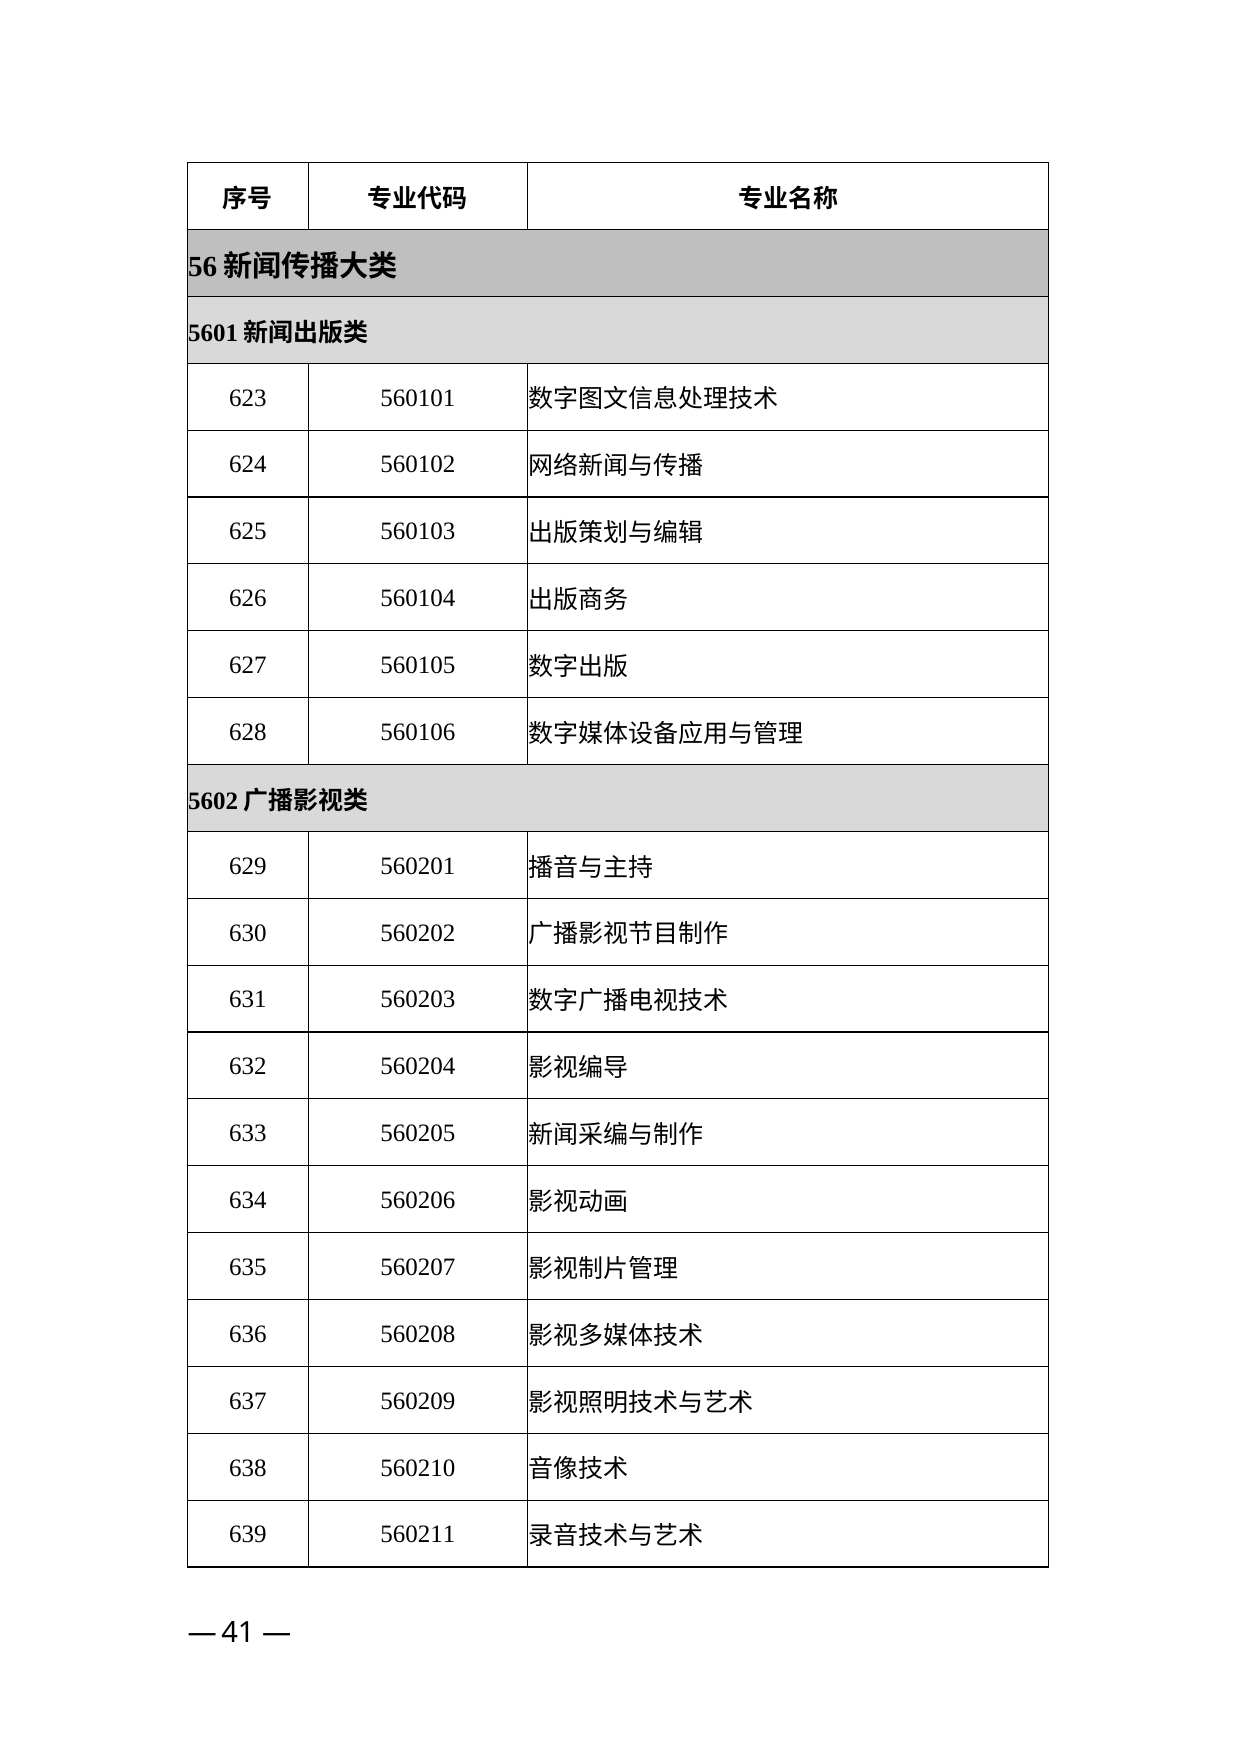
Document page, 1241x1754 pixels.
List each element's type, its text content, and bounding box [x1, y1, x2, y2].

table_cell 627 [188, 631, 308, 697]
table_cell 560201 [309, 832, 527, 898]
table_cell 560203 [309, 966, 527, 1031]
table_cell 560208 [309, 1300, 527, 1366]
table_cell 628 [188, 698, 308, 764]
table_cell 出版策划与编辑 [528, 498, 1048, 563]
table_cell 影视制片管理 [528, 1233, 1048, 1299]
table_cell 560102 [309, 431, 527, 496]
table_cell 广播影视节目制作 [528, 899, 1048, 964]
table_cell 631 [188, 966, 308, 1031]
table_header 专业名称 [528, 163, 1048, 229]
table_cell 560202 [309, 899, 527, 964]
table_header 专业代码 [309, 163, 527, 229]
table_cell 数字图文信息处理技术 [528, 364, 1048, 429]
table_cell 560205 [309, 1099, 527, 1165]
table_cell 56新闻传播大类 [188, 230, 1048, 296]
table_cell 637 [188, 1367, 308, 1433]
table_cell 639 [188, 1501, 308, 1566]
table_cell 录音技术与艺术 [528, 1501, 1048, 1566]
table_cell 560101 [309, 364, 527, 429]
table_cell 629 [188, 832, 308, 898]
table_cell 626 [188, 564, 308, 630]
table_cell 633 [188, 1099, 308, 1165]
table_cell 出版商务 [528, 564, 1048, 630]
table_cell 560103 [309, 498, 527, 563]
table_cell 560211 [309, 1501, 527, 1566]
table_cell 560206 [309, 1166, 527, 1232]
table_cell 影视多媒体技术 [528, 1300, 1048, 1366]
table_cell 634 [188, 1166, 308, 1232]
table_cell 560105 [309, 631, 527, 697]
table_header 序号 [188, 163, 308, 229]
table_cell 影视动画 [528, 1166, 1048, 1232]
table_cell 数字媒体设备应用与管理 [528, 698, 1048, 764]
table_cell 影视编导 [528, 1033, 1048, 1098]
table_cell 560210 [309, 1434, 527, 1499]
table_cell 632 [188, 1033, 308, 1098]
table_cell 播音与主持 [528, 832, 1048, 898]
table_cell 624 [188, 431, 308, 496]
table_cell 网络新闻与传播 [528, 431, 1048, 496]
table_cell 560204 [309, 1033, 527, 1098]
table_cell 560106 [309, 698, 527, 764]
table_cell 560104 [309, 564, 527, 630]
table_cell 5602广播影视类 [188, 765, 1048, 831]
table_cell 音像技术 [528, 1434, 1048, 1499]
table_cell 623 [188, 364, 308, 429]
table_cell 625 [188, 498, 308, 563]
table_cell 630 [188, 899, 308, 964]
table_cell 635 [188, 1233, 308, 1299]
table_cell 数字广播电视技术 [528, 966, 1048, 1031]
table_cell 新闻采编与制作 [528, 1099, 1048, 1165]
table_cell 影视照明技术与艺术 [528, 1367, 1048, 1433]
table_cell 638 [188, 1434, 308, 1499]
table_cell 636 [188, 1300, 308, 1366]
table_cell 数字出版 [528, 631, 1048, 697]
table_cell 560207 [309, 1233, 527, 1299]
table_cell 5601新闻出版类 [188, 297, 1048, 363]
table_cell 560209 [309, 1367, 527, 1433]
